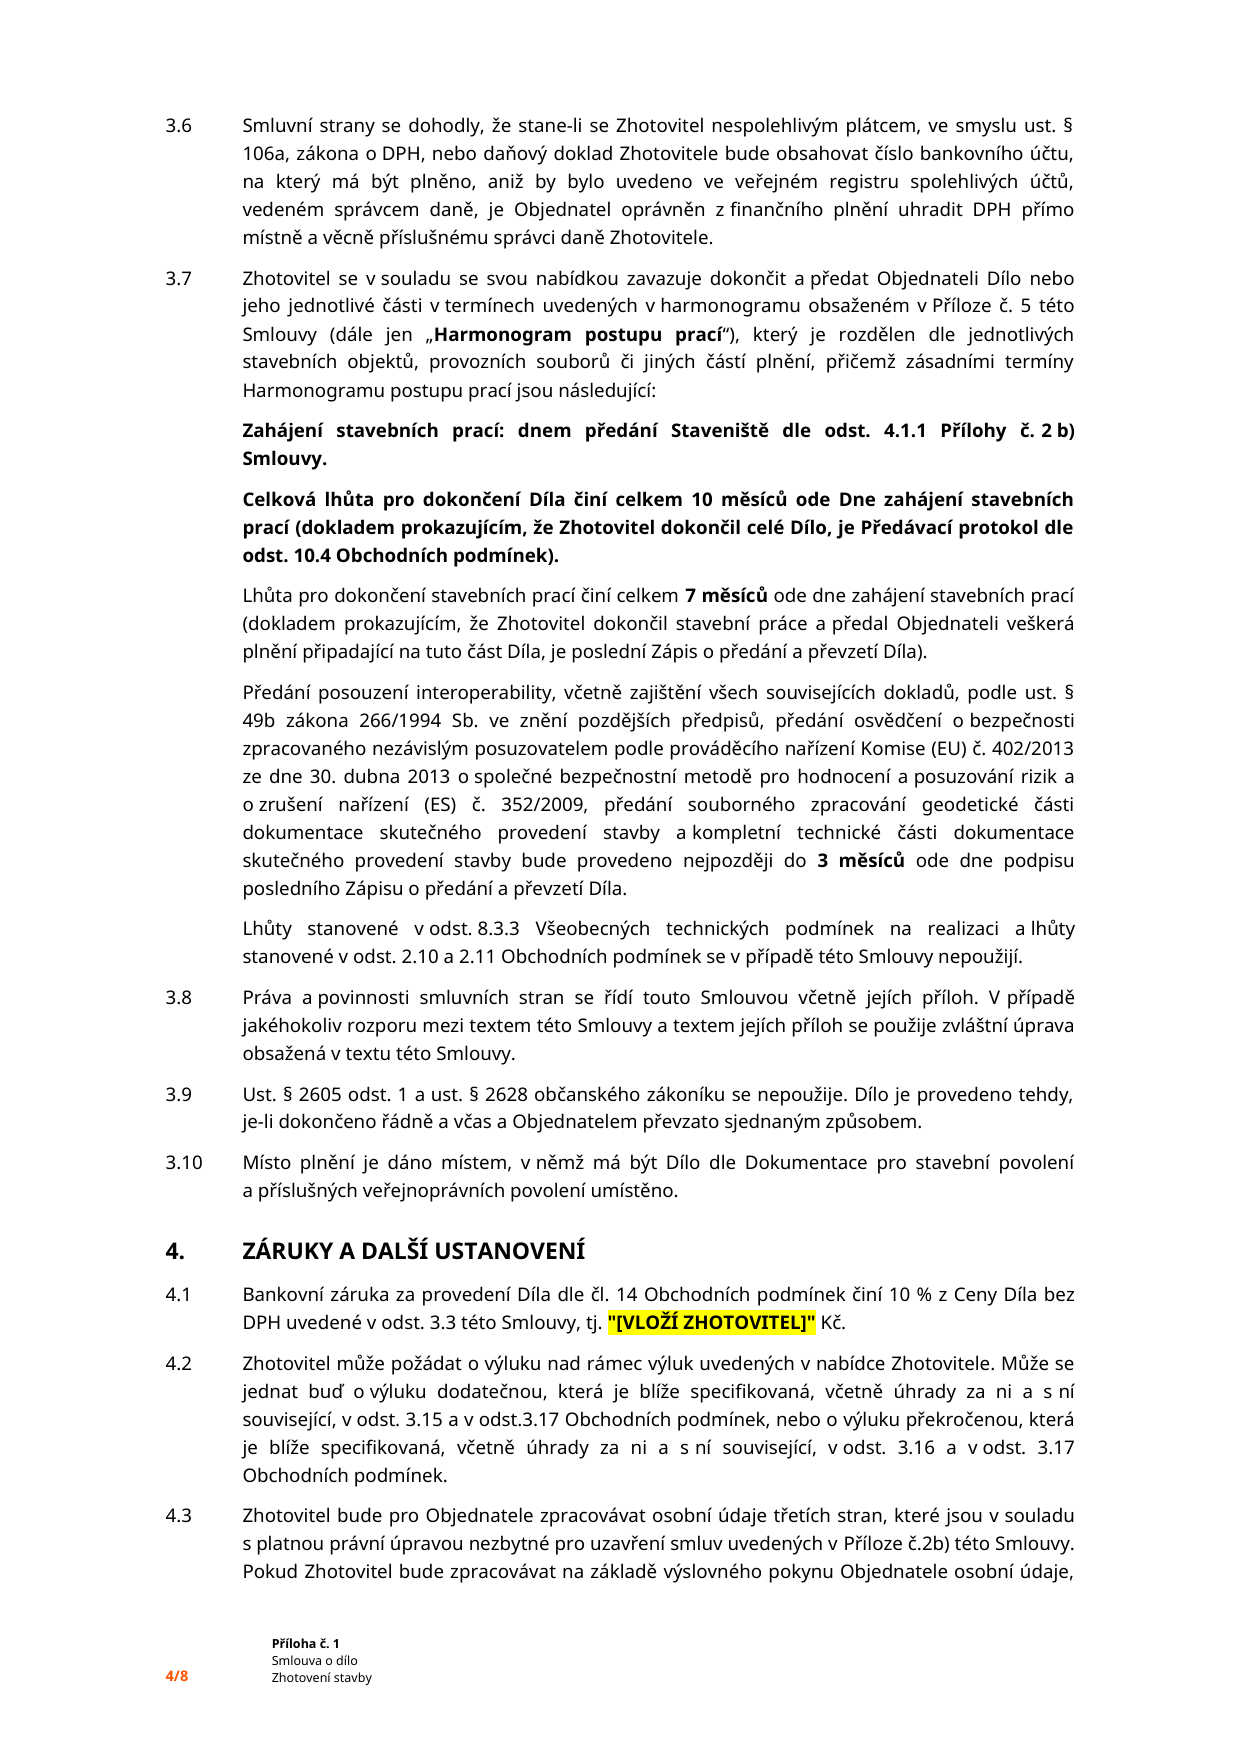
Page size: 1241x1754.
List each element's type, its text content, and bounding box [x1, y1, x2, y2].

text Lhůta pro dokončení stavebních prací činí celkem 7 měsíců ode dne zahájení stavebních prací (dokladem prokazujícím, že Zhotovitel dokončil stavební práce a předal Objednateli veškerá plnění připadající na tuto část Díla, je poslední Zápis o předání a převzetí Díla). [242, 582, 1075, 664]
text Práva a povinnosti smluvních stran se řídí touto Smlouvou včetně jejích příloh. V případě jakéhokoliv rozporu mezi textem této Smlouvy a textem jejích příloh se použije zvláštní úprava obsažená v textu této Smlouvy. [165, 984, 1075, 1066]
text Zhotovitel se v souladu se svou nabídkou zavazuje dokončit a předat Objednateli Dílo nebo jeho jednotlivé části v termínech uvedených v harmonogramu obsaženém v Příloze č. 5 této Smlouvy (dále jen „Harmonogram postupu prací“), který je rozdělen dle jednotlivých stavebních objektů, provozních souborů či jiných částí plnění, přičemž zásadními termíny Harmonogramu postupu prací jsou následující: [165, 265, 1075, 402]
text Celková lhůta pro dokončení Díla činí celkem 10 měsíců ode Dne zahájení stavebních prací (dokladem prokazujícím, že Zhotovitel dokončil celé Dílo, je Předávací protokol dle odst. 10.4 Obchodních podmínek). [242, 486, 1075, 567]
text Ust. § 2605 odst. 1 a ust. § 2628 občanského zákoníku se nepoužije. Dílo je provedeno tehdy, je-li dokončeno řádně a včas a Objednatelem převzato sjednaným způsobem. [165, 1081, 1075, 1134]
text Bankovní záruka za provedení Díla dle čl. 14 Obchodních podmínek činí 10 % z Ceny Díla bez DPH uvedené v odst. 3.3 této Smlouvy, tj. "[VLOŽÍ ZHOTOVITEL]" Kč. [165, 1281, 1075, 1335]
text Zhotovitel může požádat o výluku nad rámec výluk uvedených v nabídce Zhotovitele. Může se jednat buď o výluku dodatečnou, která je blíže specifikovaná, včetně úhrady za ni a s ní související, v odst. 3.15 a v odst.3.17 Obchodních podmínek, nebo o výluku překročenou, která je blíže specifikovaná, včetně úhrady za ni a s ní související, v odst. 3.16 a v odst. 3.17 Obchodních podmínek. [165, 1350, 1075, 1488]
text Předání posouzení interoperability, včetně zajištění všech souvisejících dokladů, podle ust. § 49b zákona 266/1994 Sb. ve znění pozdějších předpisů, předání osvědčení o bezpečnosti zpracovaného nezávislým posuzovatelem podle prováděcího nařízení Komise (EU) č. 402/2013 ze dne 30. dubna 2013 o společné bezpečnostní metodě pro hodnocení a posuzování rizik a o zrušení nařízení (ES) č. 352/2009, předání souborného zpracování geodetické části dokumentace skutečného provedení stavby a kompletní technické části dokumentace skutečného provedení stavby bude provedeno nejpozději do 3 měsíců ode dne podpisu posledního Zápisu o předání a převzetí Díla. [242, 679, 1075, 901]
text Lhůty stanovené v odst. 8.3.3 Všeobecných technických podmínek na realizaci a lhůty stanovené v odst. 2.10 a 2.11 Obchodních podmínek se v případě této Smlouvy nepoužijí. [242, 916, 1075, 969]
text Místo plnění je dáno místem, v němž má být Dílo dle Dokumentace pro stavební povolení a příslušných veřejnoprávních povolení umístěno. [165, 1149, 1075, 1203]
text Zahájení stavebních prací: dnem předání Staveniště dle odst. 4.1.1 Přílohy č. 2 b) Smlouvy. [242, 417, 1075, 471]
text Smluvní strany se dohodly, že stane-li se Zhotovitel nespolehlivým plátcem, ve smyslu ust. § 106a, zákona o DPH, nebo daňový doklad Zhotovitele bude obsahovat číslo bankovního účtu, na který má být plněno, aniž by bylo uvedeno ve veřejném registru spolehlivých účtů, vedeném správcem daně, je Objednatel oprávněn z finančního plnění uhradit DPH přímo místně a věcně příslušnému správci daně Zhotovitele. [165, 112, 1075, 250]
text ZÁRUKY A DALŠÍ USTANOVENÍ [165, 1234, 1075, 1266]
